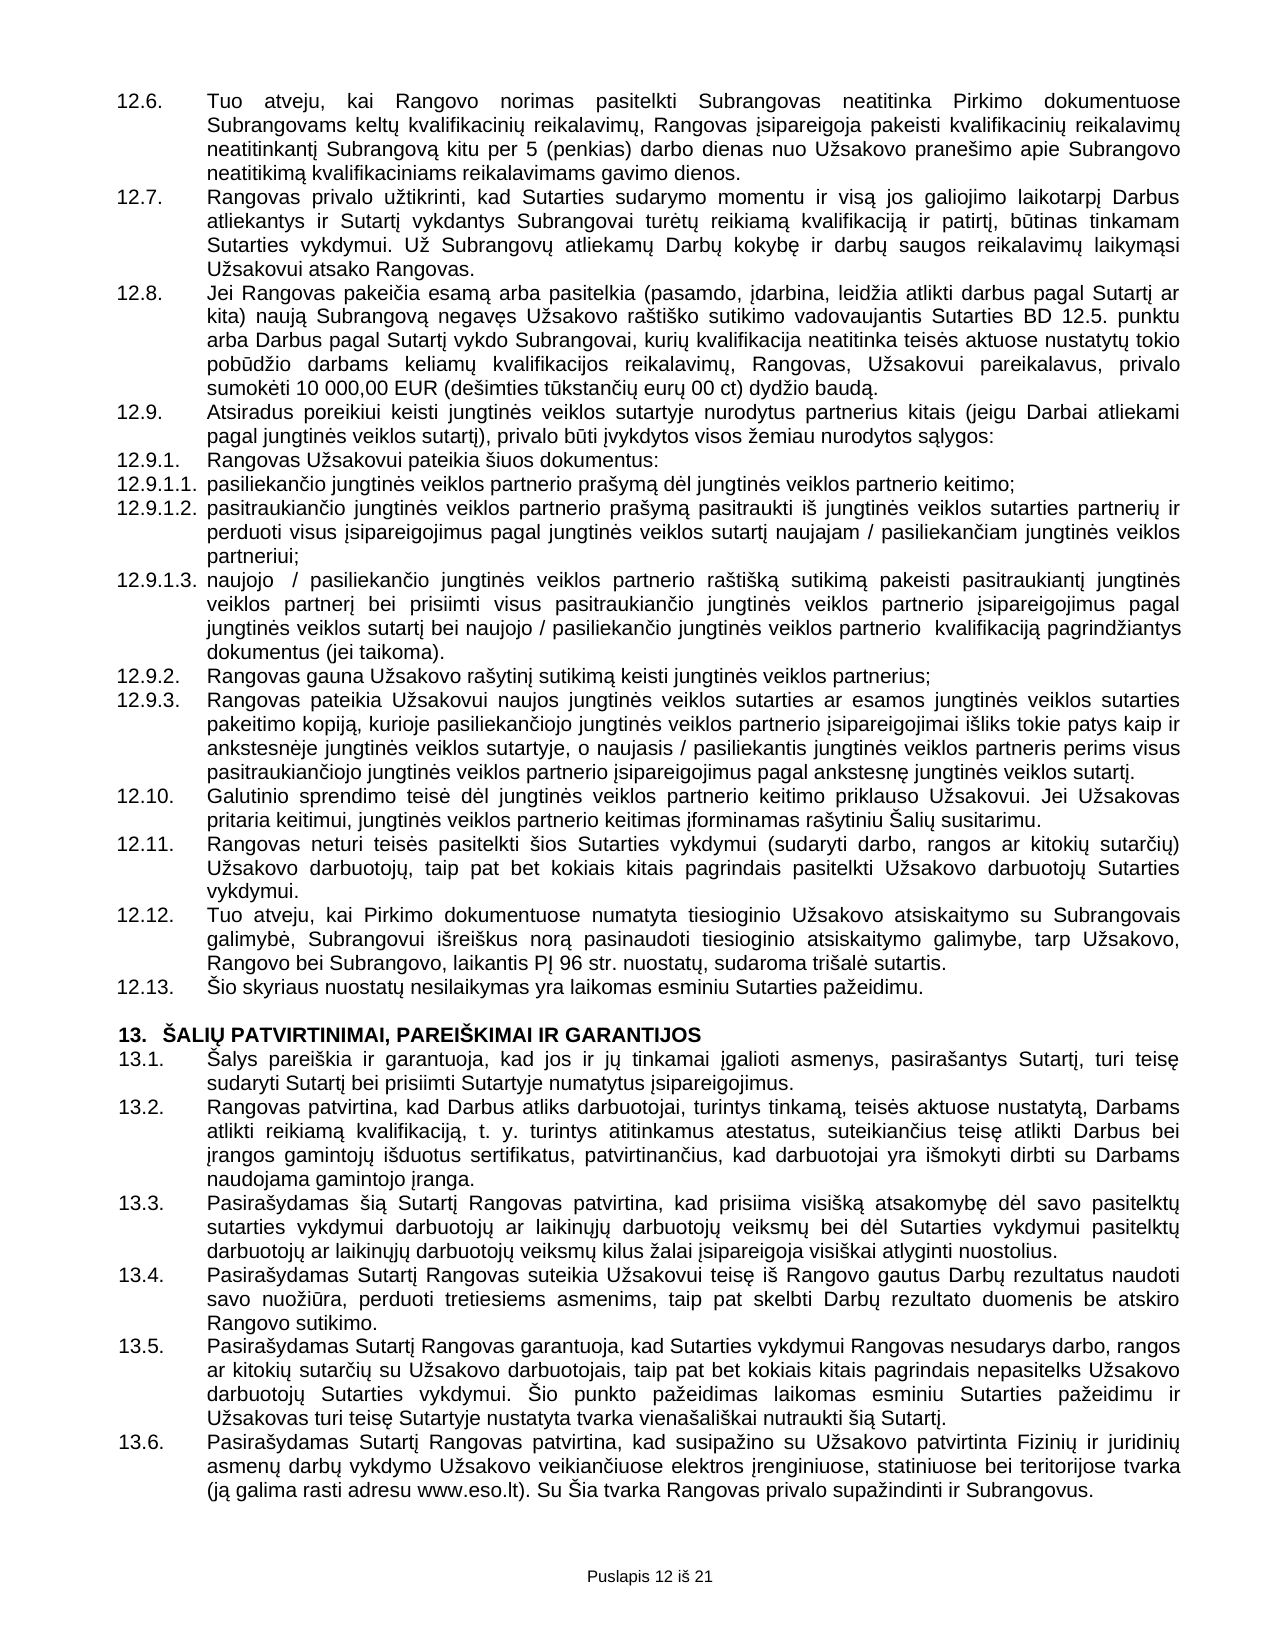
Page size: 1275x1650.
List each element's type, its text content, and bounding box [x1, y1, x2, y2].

list pasiliekančio jungtinės veiklos partnerio prašymą dėl jungtinės veiklos partnerio keitimo; [116, 472, 1181, 496]
list naujojo / pasiliekančio jungtinės veiklos partnerio raštišką sutikimą pakeisti pasitraukiantį jungtinės veiklos partnerį bei prisiimti visus pasitraukiančio jungtinės veiklos partnerio įsipareigojimus pagal jungtinės veiklos sutartį bei naujojo / pasiliekančio jungtinės veiklos partnerio kvalifikaciją pagrindžiantys dokumentus (jei taikoma). [116, 568, 1181, 664]
list Rangovas Užsakovui pateikia šiuos dokumentus: [116, 448, 1181, 472]
list Rangovas neturi teisės pasitelkti šios Sutarties vykdymui (sudaryti darbo, rangos ar kitokių sutarčių) Užsakovo darbuotojų, taip pat bet kokiais kitais pagrindais pasitelkti Užsakovo darbuotojų Sutarties vykdymui. [116, 831, 1181, 903]
list Rangovas patvirtina, kad Darbus atliks darbuotojai, turintys tinkamą, teisės aktuose nustatytą, Darbams atlikti reikiamą kvalifikaciją, t. y. turintys atitinkamus atestatus, suteikiančius teisę atlikti Darbus bei įrangos gamintojų išduotus sertifikatus, patvirtinančius, kad darbuotojai yra išmokyti dirbti su Darbams naudojama gamintojo įranga. [118, 1095, 1181, 1191]
list Pasirašydamas Sutartį Rangovas patvirtina, kad susipažino su Užsakovo patvirtinta Fizinių ir juridinių asmenų darbų vykdymo Užsakovo veikiančiuose elektros įrenginiuose, statiniuose bei teritorijose tvarka (ją galima rasti adresu www.eso.lt). Su Šia tvarka Rangovas privalo supažindinti ir Subrangovus. [118, 1430, 1181, 1502]
list Šalys pareiškia ir garantuoja, kad jos ir jų tinkamai įgalioti asmenys, pasirašantys Sutartį, turi teisę sudaryti Sutartį bei prisiimti Sutartyje numatytus įsipareigojimus. [118, 1047, 1181, 1095]
list Pasirašydamas Sutartį Rangovas garantuoja, kad Sutarties vykdymui Rangovas nesudarys darbo, rangos ar kitokių sutarčių su Užsakovo darbuotojais, taip pat bet kokiais kitais pagrindais nepasitelks Užsakovo darbuotojų Sutarties vykdymui. Šio punkto pažeidimas laikomas esminiu Sutarties pažeidimu ir Užsakovas turi teisę Sutartyje nustatyta tvarka vienašališkai nutraukti šią Sutartį. [118, 1334, 1181, 1430]
list Rangovas gauna Užsakovo rašytinį sutikimą keisti jungtinės veiklos partnerius; [116, 664, 1181, 688]
list Rangovas privalo užtikrinti, kad Sutarties sudarymo momentu ir visą jos galiojimo laikotarpį Darbus atliekantys ir Sutartį vykdantys Subrangovai turėtų reikiamą kvalifikaciją ir patirtį, būtinas tinkamam Sutarties vykdymui. Už Subrangovų atliekamų Darbų kokybę ir darbų saugos reikalavimų laikymąsi Užsakovui atsako Rangovas. [116, 184, 1181, 280]
list Atsiradus poreikiui keisti jungtinės veiklos sutartyje nurodytus partnerius kitais (jeigu Darbai atliekami pagal jungtinės veiklos sutartį), privalo būti įvykdytos visos žemiau nurodytos sąlygos: [116, 400, 1181, 448]
list Galutinio sprendimo teisė dėl jungtinės veiklos partnerio keitimo priklauso Užsakovui. Jei Užsakovas pritaria keitimui, jungtinės veiklos partnerio keitimas įforminamas rašytiniu Šalių susitarimu. [116, 783, 1181, 831]
list Šio skyriaus nuostatų nesilaikymas yra laikomas esminiu Sutarties pažeidimu. [116, 975, 1181, 999]
list pasitraukiančio jungtinės veiklos partnerio prašymą pasitraukti iš jungtinės veiklos sutarties partnerių ir perduoti visus įsipareigojimus pagal jungtinės veiklos sutartį naujajam / pasiliekančiam jungtinės veiklos partneriui; [116, 496, 1181, 568]
list Jei Rangovas pakeičia esamą arba pasitelkia (pasamdo, įdarbina, leidžia atlikti darbus pagal Sutartį ar kita) naują Subrangovą negavęs Užsakovo raštiško sutikimo vadovaujantis Sutarties BD 12.5. punktu arba Darbus pagal Sutartį vykdo Subrangovai, kurių kvalifikacija neatitinka teisės aktuose nustatytų tokio pobūdžio darbams keliamų kvalifikacijos reikalavimų, Rangovas, Užsakovui pareikalavus, privalo sumokėti 10 000,00 EUR (dešimties tūkstančių eurų 00 ct) dydžio baudą. [116, 280, 1181, 400]
list Rangovas pateikia Užsakovui naujos jungtinės veiklos sutarties ar esamos jungtinės veiklos sutarties pakeitimo kopiją, kurioje pasiliekančiojo jungtinės veiklos partnerio įsipareigojimai išliks tokie patys kaip ir ankstesnėje jungtinės veiklos sutartyje, o naujasis / pasiliekantis jungtinės veiklos partneris perims visus pasitraukiančiojo jungtinės veiklos partnerio įsipareigojimus pagal ankstesnę jungtinės veiklos sutartį. [116, 688, 1181, 783]
list Tuo atveju, kai Pirkimo dokumentuose numatyta tiesioginio Užsakovo atsiskaitymo su Subrangovais galimybė, Subrangovui išreiškus norą pasinaudoti tiesioginio atsiskaitymo galimybe, tarp Užsakovo, Rangovo bei Subrangovo, laikantis PĮ 96 str. nuostatų, sudaroma trišalė sutartis. [116, 903, 1181, 975]
list ŠALIŲ PATVIRTINIMAI, PAREIŠKIMAI IR GARANTIJOS [118, 1023, 1181, 1047]
list Tuo atveju, kai Rangovo norimas pasitelkti Subrangovas neatitinka Pirkimo dokumentuose Subrangovams keltų kvalifikacinių reikalavimų, Rangovas įsipareigoja pakeisti kvalifikacinių reikalavimų neatitinkantį Subrangovą kitu per 5 (penkias) darbo dienas nuo Užsakovo pranešimo apie Subrangovo neatitikimą kvalifikaciniams reikalavimams gavimo dienos. [116, 89, 1181, 184]
list Pasirašydamas Sutartį Rangovas suteikia Užsakovui teisę iš Rangovo gautus Darbų rezultatus naudoti savo nuožiūra, perduoti tretiesiems asmenims, taip pat skelbti Darbų rezultato duomenis be atskiro Rangovo sutikimo. [118, 1262, 1181, 1334]
list Pasirašydamas šią Sutartį Rangovas patvirtina, kad prisiima visišką atsakomybę dėl savo pasitelktų sutarties vykdymui darbuotojų ar laikinųjų darbuotojų veiksmų bei dėl Sutarties vykdymui pasitelktų darbuotojų ar laikinųjų darbuotojų veiksmų kilus žalai įsipareigoja visiškai atlyginti nuostolius. [118, 1191, 1181, 1262]
